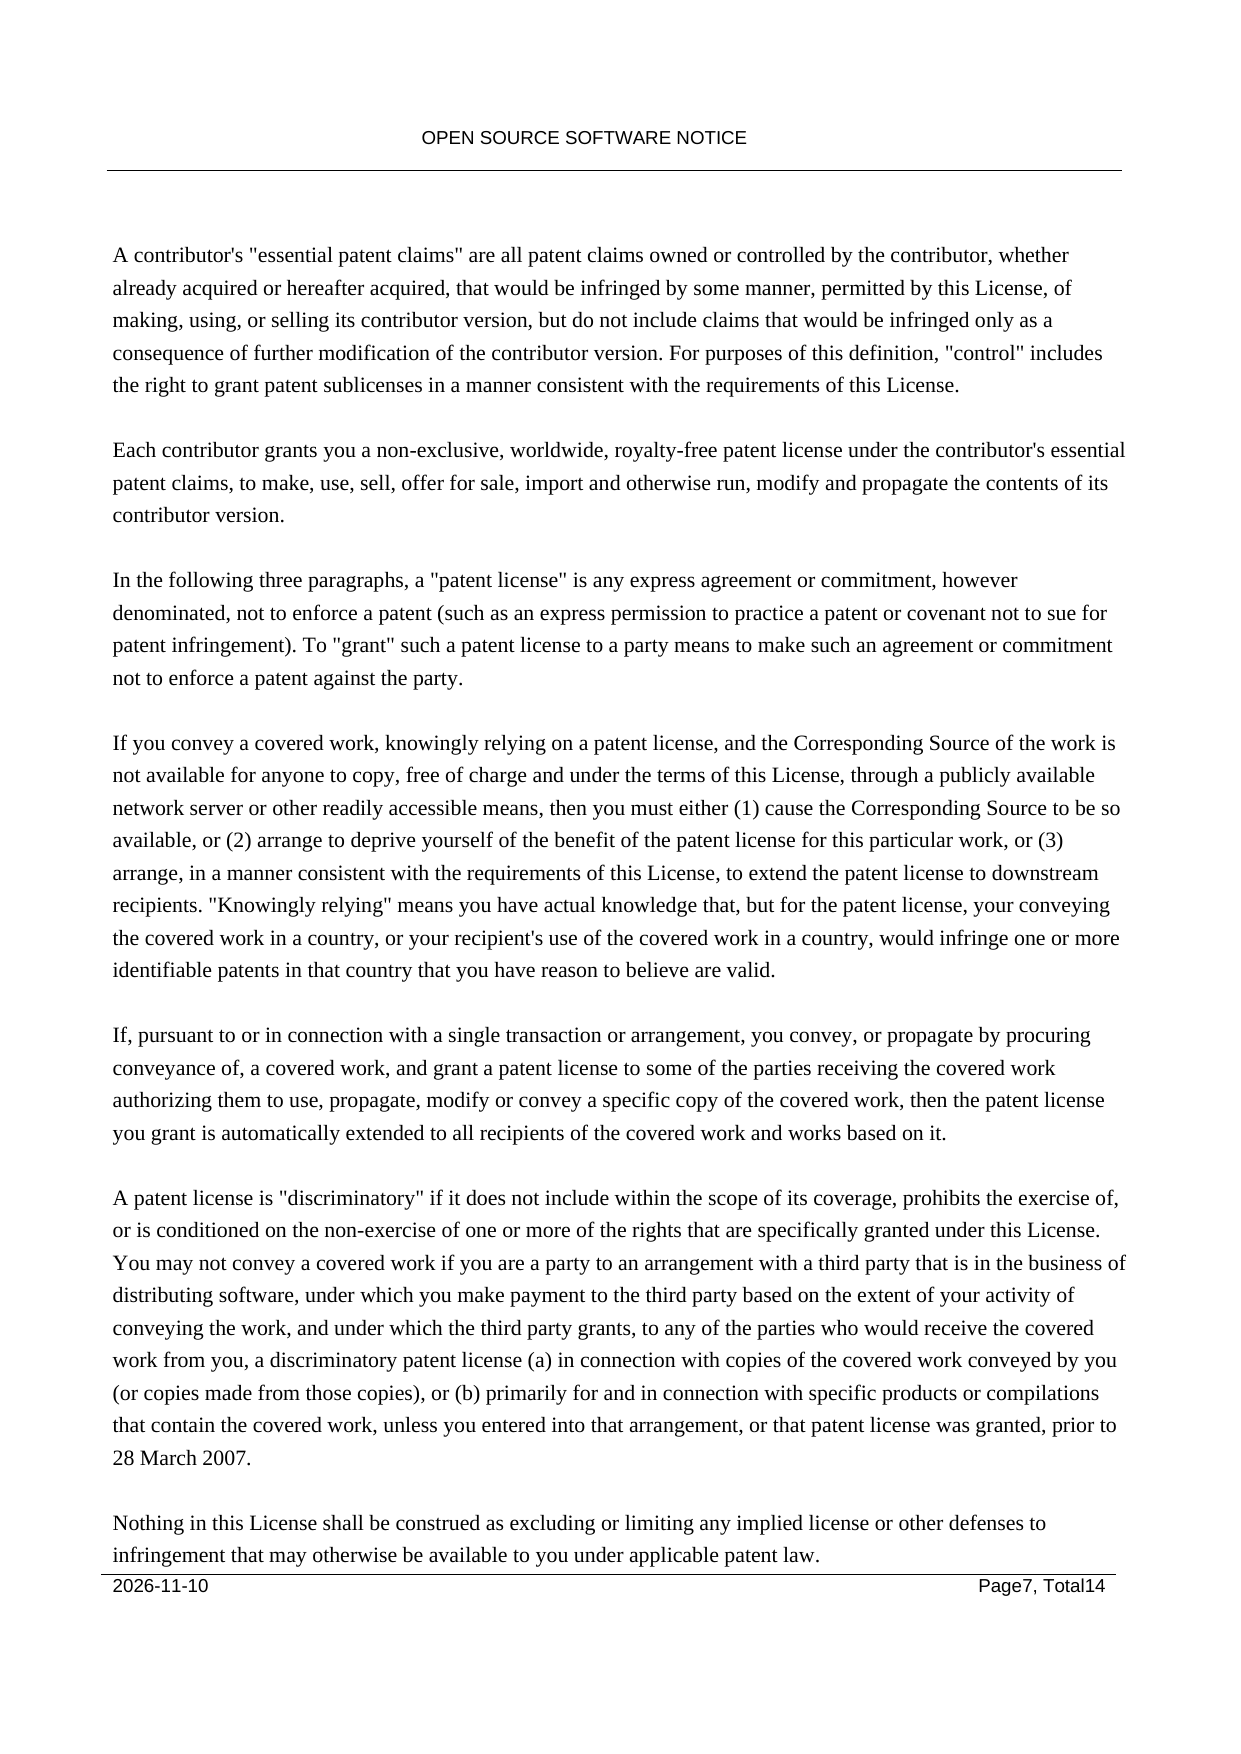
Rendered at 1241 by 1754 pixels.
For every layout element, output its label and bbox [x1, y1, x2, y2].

text [112, 206, 1128, 1571]
